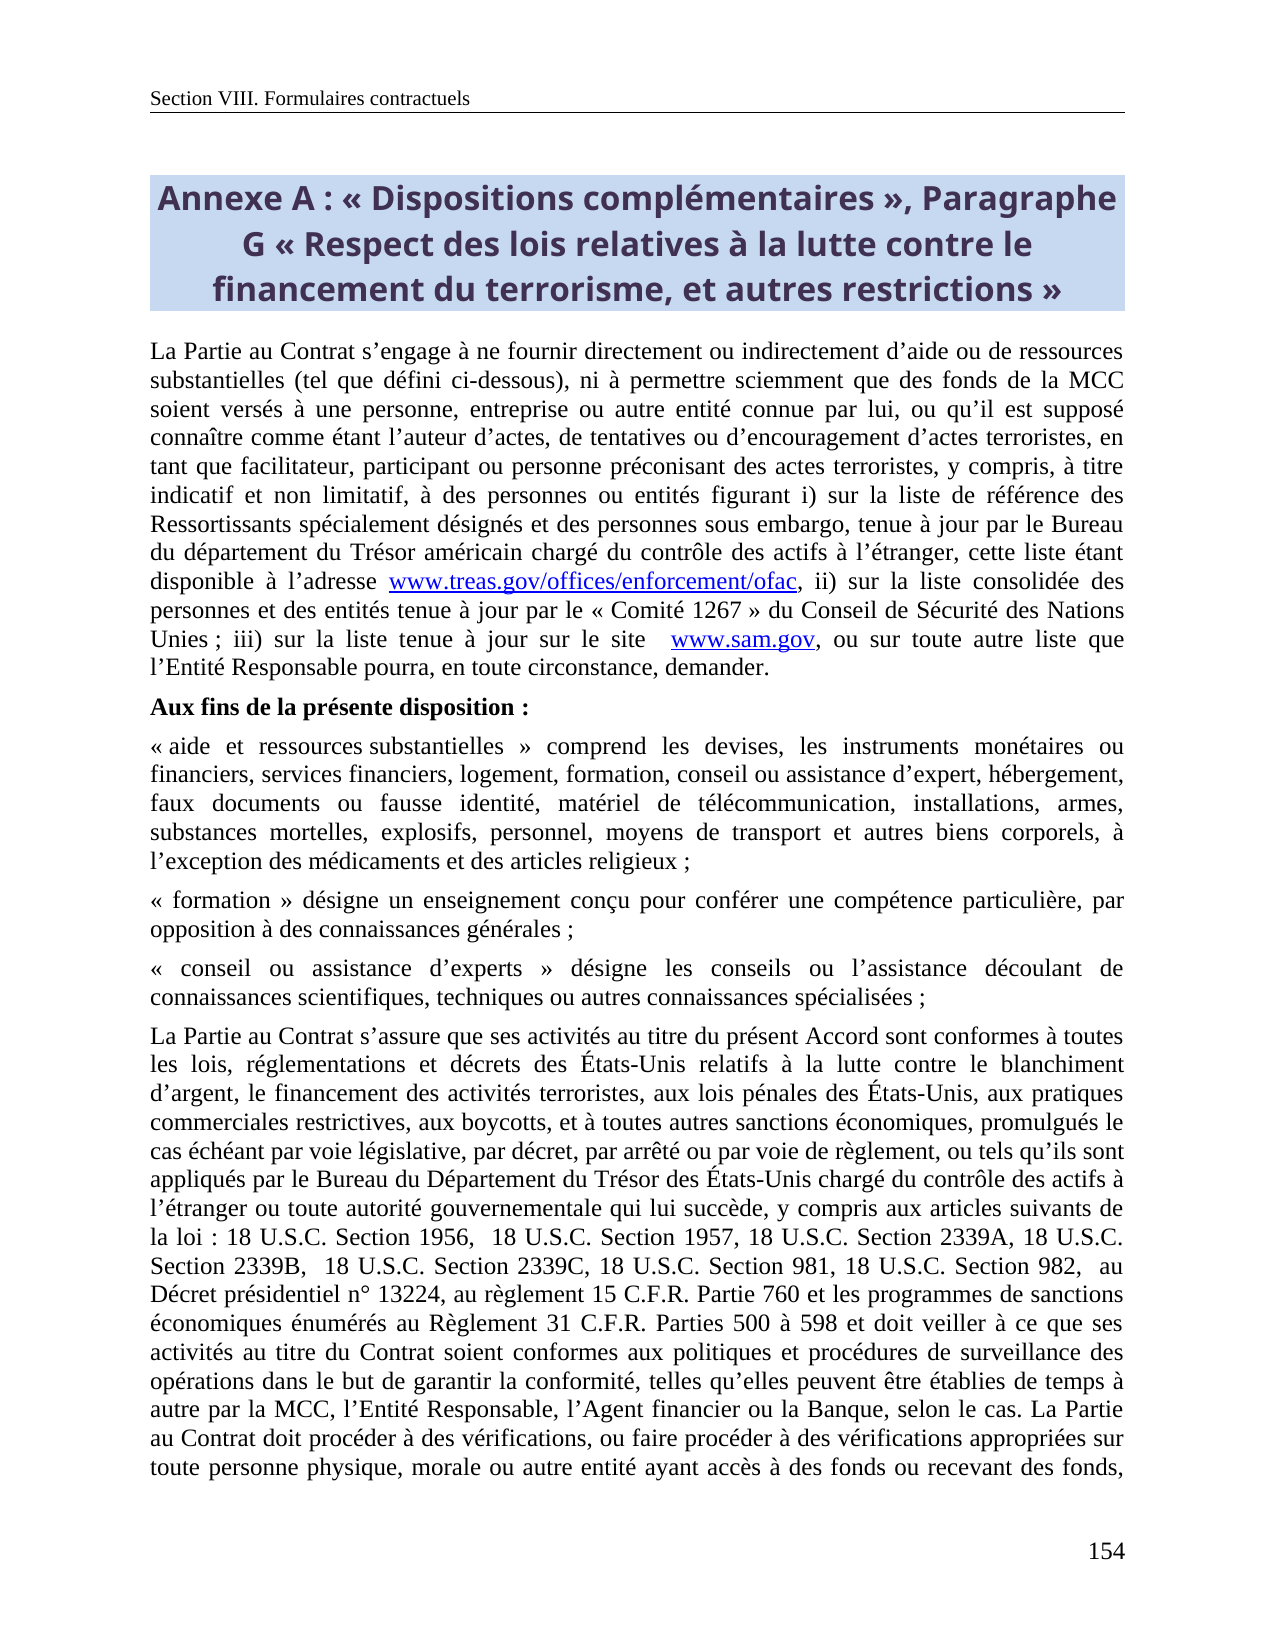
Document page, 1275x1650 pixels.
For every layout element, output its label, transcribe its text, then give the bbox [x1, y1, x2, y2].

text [150, 1021, 1125, 1481]
text « conseil ou assistance d’experts » désigne les conseils ou l’assistance découlant de connaissances scientifiques, techniques ou autres connaissances spécialisées ; [150, 953, 1125, 1010]
text « formation » désigne un enseignement conçu pour conférer une compétence particulière, par opposition à des connaissances générales ; [150, 885, 1125, 942]
text « aide et ressources substantielles » comprend les devises, les instruments monétaires ou financiers, services financiers, logement, formation, conseil ou assistance d’expert, hébergement, faux documents ou fausse identité, matériel de télécommunication, installations, armes, substances mortelles, explosifs, personnel, moyens de transport et autres biens corporels, à l’exception des médicaments et des articles religieux ; [150, 731, 1125, 874]
text La Partie au Contrat s’engage à ne fournir directement ou indirectement d’aide ou de ressources substantielles (tel que défini ci-dessous), ni à permettre sciemment que des fonds de la MCC soient versés à une personne, entreprise ou autre entité connue par lui, ou qu’il est supposé connaître comme étant l’auteur d’actes, de tentatives ou d’encouragement d’actes terroristes, en tant que facilitateur, participant ou personne préconisant des actes terroristes, y compris, à titre indicatif et non limitatif, à des personnes ou entités figurant i) sur la liste de référence des Ressortissants spécialement désignés et des personnes sous embargo, tenue à jour par le Bureau du département du Trésor américain chargé du contrôle des actifs à l’étranger, cette liste étant disponible à l’adresse www.treas.gov/offices/enforcement/ofac, ii) sur la liste consolidée des personnes et des entités tenue à jour par le « Comité 1267 » du Conseil de Sécurité des Nations Unies ; iii) sur la liste tenue à jour sur le site www.sam.gov, ou sur toute autre liste que l’Entité Responsable pourra, en toute circonstance, demander. [150, 336, 1125, 681]
text Aux fins de la présente disposition : [150, 692, 1125, 720]
subtitle Annexe A : « Dispositions complémentaires », Paragraphe G « Respect des lois relatives à la lutte contre le financement du terrorisme, et autres restrictions » [150, 175, 1125, 311]
